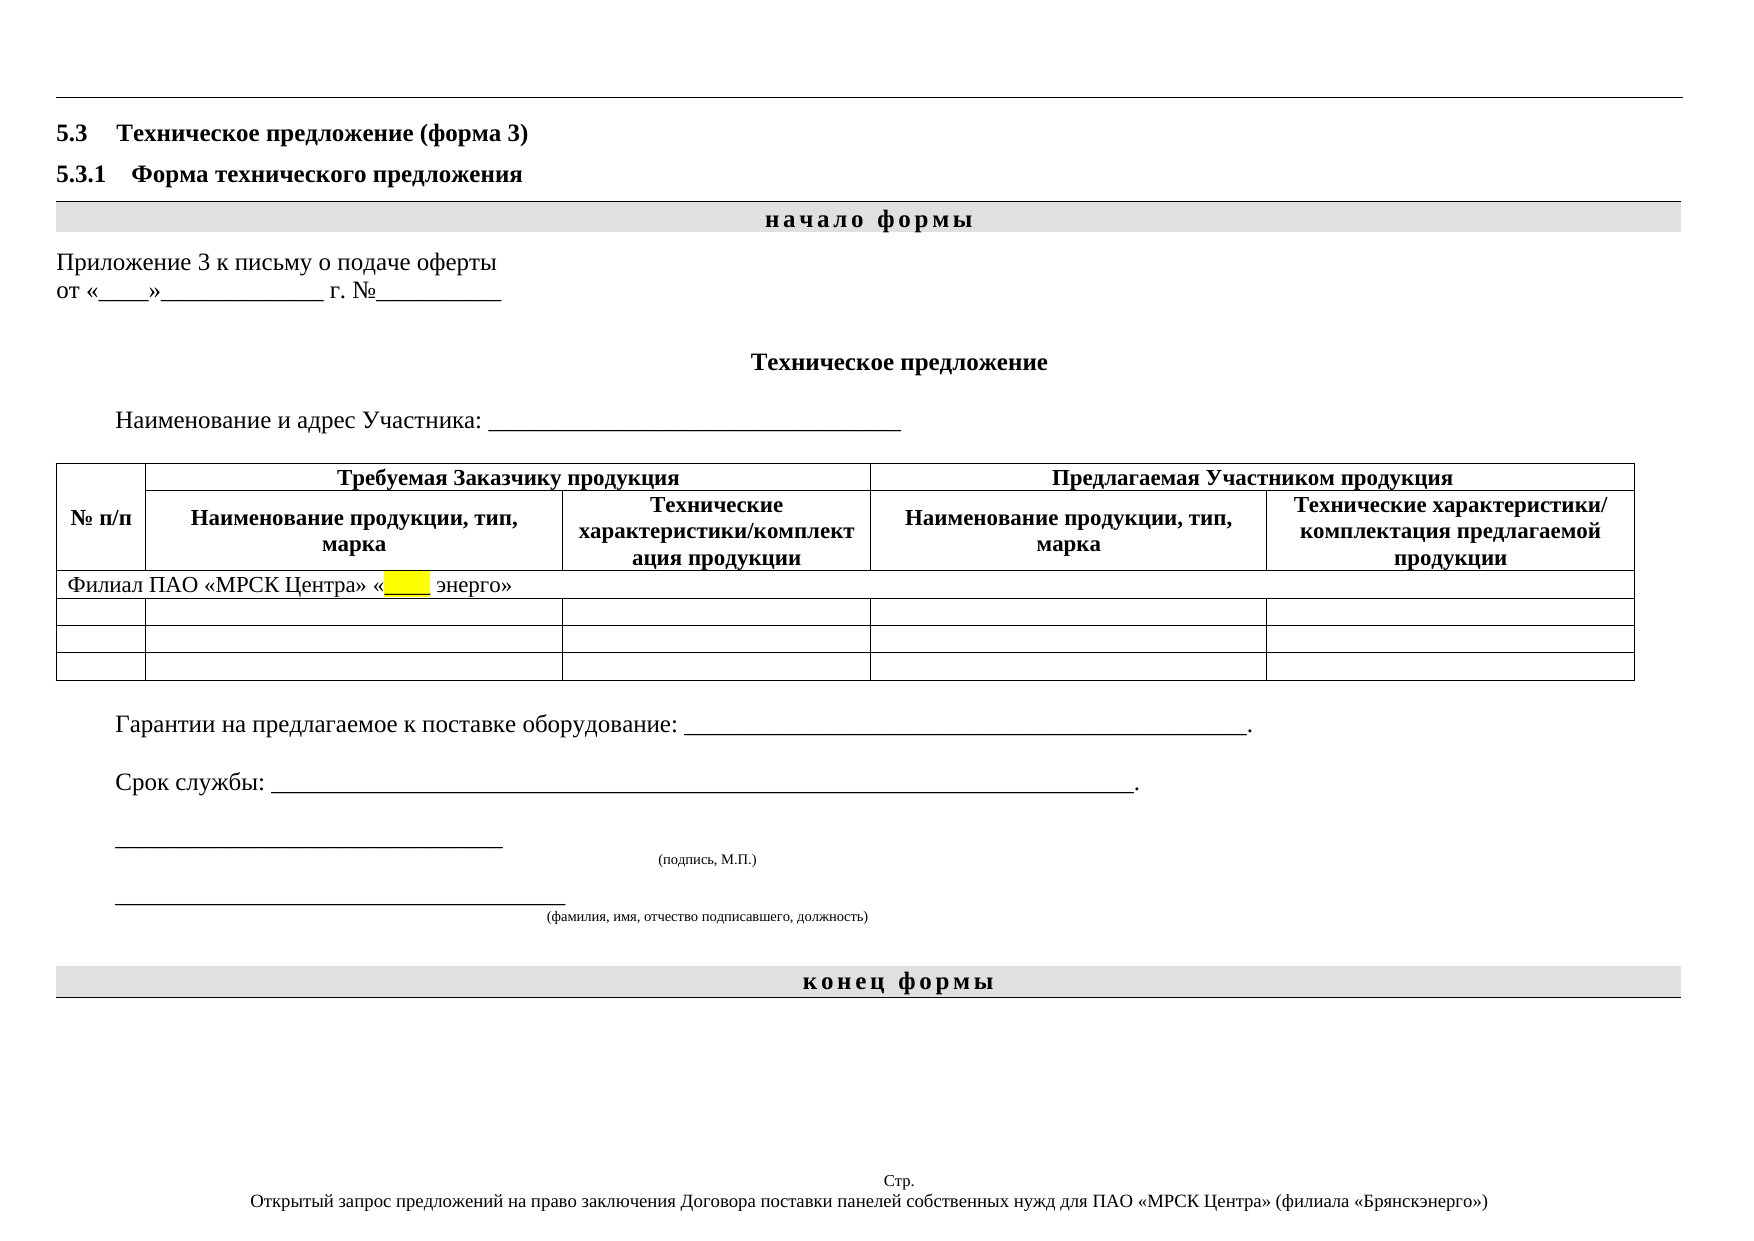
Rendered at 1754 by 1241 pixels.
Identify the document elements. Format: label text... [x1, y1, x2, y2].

table_header Предлагаемая Участником продукция [871, 464, 1634, 490]
subtitle Техническое предложение (форма 3) [56, 118, 1683, 147]
table_cell [146, 626, 562, 652]
text _______________________________ [56, 822, 1683, 851]
text Наименование и адрес Участника: _________________________________ [56, 405, 1683, 434]
table_cell Наименование продукции, тип, марка [146, 491, 562, 570]
table_cell [871, 626, 1266, 652]
table_cell Филиал ПАО «МРСК Центра» «____ энерго» [430, 571, 1634, 597]
table_cell [146, 653, 562, 679]
text начало формы [56, 202, 1681, 232]
text Приложение 3 к письму о подаче оферты от «____»_____________ г. №__________ [56, 247, 1683, 304]
table_cell [871, 653, 1266, 679]
table_cell [57, 599, 145, 625]
text (фамилия, имя, отчество подписавшего, должность) [56, 908, 1299, 937]
table_cell [563, 599, 870, 625]
table_cell [563, 626, 870, 652]
table_cell Технические характеристики/комплектация продукции [563, 491, 870, 570]
text конец формы [56, 966, 1681, 997]
table_header Требуемая Заказчику продукция [146, 464, 870, 490]
text ____________________________________ [56, 879, 1683, 908]
table_cell Технические характеристики/ комплектация предлагаемой продукции [1267, 491, 1634, 570]
text Гарантии на предлагаемое к поставке оборудование: _____________________________________________. [56, 709, 1683, 738]
text Техническое предложение [56, 347, 1683, 376]
table_cell [146, 599, 562, 625]
table_cell [57, 626, 145, 652]
table_cell Филиал ПАО «МРСК Центра» «____ энерго» [57, 571, 384, 597]
table_cell [1267, 653, 1634, 679]
table_cell [871, 599, 1266, 625]
table_header № п/п [57, 464, 145, 570]
text Срок службы: _____________________________________________________________________. [56, 767, 1683, 796]
table_cell [1267, 599, 1634, 625]
table_cell [1267, 626, 1634, 652]
table_cell [563, 653, 870, 679]
text (подпись, М.П.) [56, 851, 1299, 879]
subtitle Форма технического предложения [56, 159, 1683, 188]
table_cell [57, 653, 145, 679]
table_cell Наименование продукции, тип, марка [871, 491, 1266, 570]
